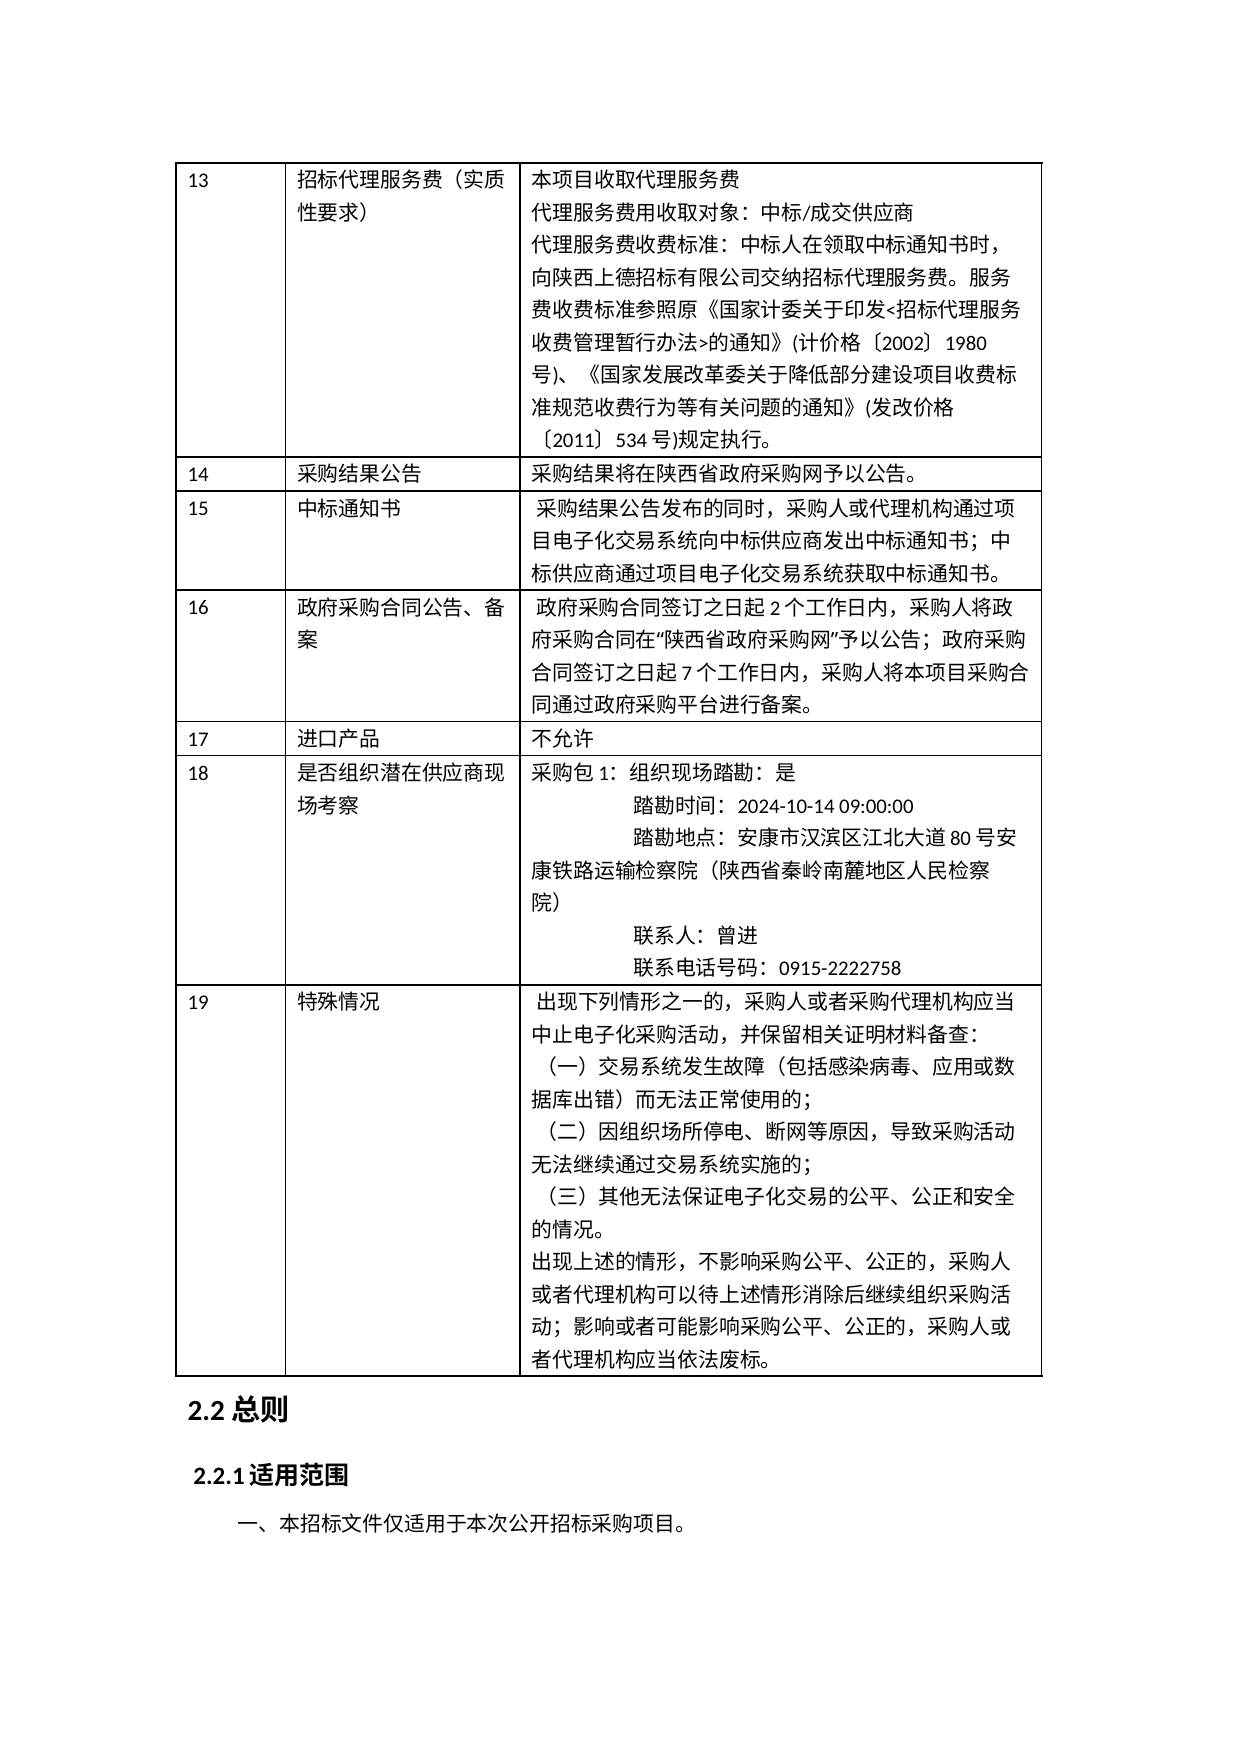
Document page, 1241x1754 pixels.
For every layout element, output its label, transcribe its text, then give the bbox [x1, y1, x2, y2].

table_cell 19 [177, 986, 285, 1375]
table_cell 采购包1：组织现场踏勘：是 踏勘时间：2024-10-14 09:00:00 踏勘地点：安康市汉滨区江北大道80号安康铁路运输检察院（陕西省秦岭南麓地区人民检察院） 联系人：曾进 联系电话号码：0915-2222758 [521, 756, 1041, 984]
text 2.2.1适用范围 [187, 1442, 1053, 1507]
table_cell 中标通知书 [286, 492, 519, 589]
table_cell 采购结果将在陕西省政府采购网予以公告。 [521, 458, 1041, 490]
table_cell 不允许 [521, 722, 1041, 755]
table_cell 政府采购合同签订之日起2个工作日内，采购人将政府采购合同在“陕西省政府采购网”予以公告；政府采购合同签订之日起7个工作日内，采购人将本项目采购合同通过政府采购平台进行备案。 [521, 591, 1041, 721]
table_cell 采购结果公告 [286, 458, 519, 490]
table_cell 采购结果公告发布的同时，采购人或代理机构通过项目电子化交易系统向中标供应商发出中标通知书；中标供应商通过项目电子化交易系统获取中标通知书。 [521, 492, 1041, 589]
table_cell 15 [177, 492, 285, 589]
table_cell 是否组织潜在供应商现场考察 [286, 756, 519, 984]
text 一、本招标文件仅适用于本次公开招标采购项目。 [187, 1507, 1053, 1539]
table_cell 13 [177, 164, 285, 456]
table_cell 进口产品 [286, 722, 519, 755]
table_cell 政府采购合同公告、备案 [286, 591, 519, 721]
table_cell 18 [177, 756, 285, 984]
table_cell 招标代理服务费（实质性要求） [286, 164, 519, 456]
table_cell 本项目收取代理服务费 代理服务费用收取对象：中标/成交供应商 代理服务费收费标准：中标人在领取中标通知书时，向陕西上德招标有限公司交纳招标代理服务费。服务费收费标准参照原《国家计委关于印发<招标代理服务收费管理暂行办法>的通知》(计价格〔2002〕1980号)、《国家发展改革委关于降低部分建设项目收费标准规范收费行为等有关问题的通知》(发改价格〔2011〕534号)规定执行。 [521, 164, 1041, 456]
table_cell 出现下列情形之一的，采购人或者采购代理机构应当中止电子化采购活动，并保留相关证明材料备查： （一）交易系统发生故障（包括感染病毒、应用或数据库出错）而无法正常使用的； （二）因组织场所停电、断网等原因，导致采购活动无法继续通过交易系统实施的； （三）其他无法保证电子化交易的公平、公正和安全的情况。 出现上述的情形，不影响采购公平、公正的，采购人或者代理机构可以待上述情形消除后继续组织采购活动；影响或者可能影响采购公平、公正的，采购人或者代理机构应当依法废标。 [521, 986, 1041, 1375]
table_cell 14 [177, 458, 285, 490]
table_cell 特殊情况 [286, 986, 519, 1375]
text 2.2总则 [187, 1377, 1053, 1442]
table_cell 17 [177, 722, 285, 755]
table_cell 16 [177, 591, 285, 721]
